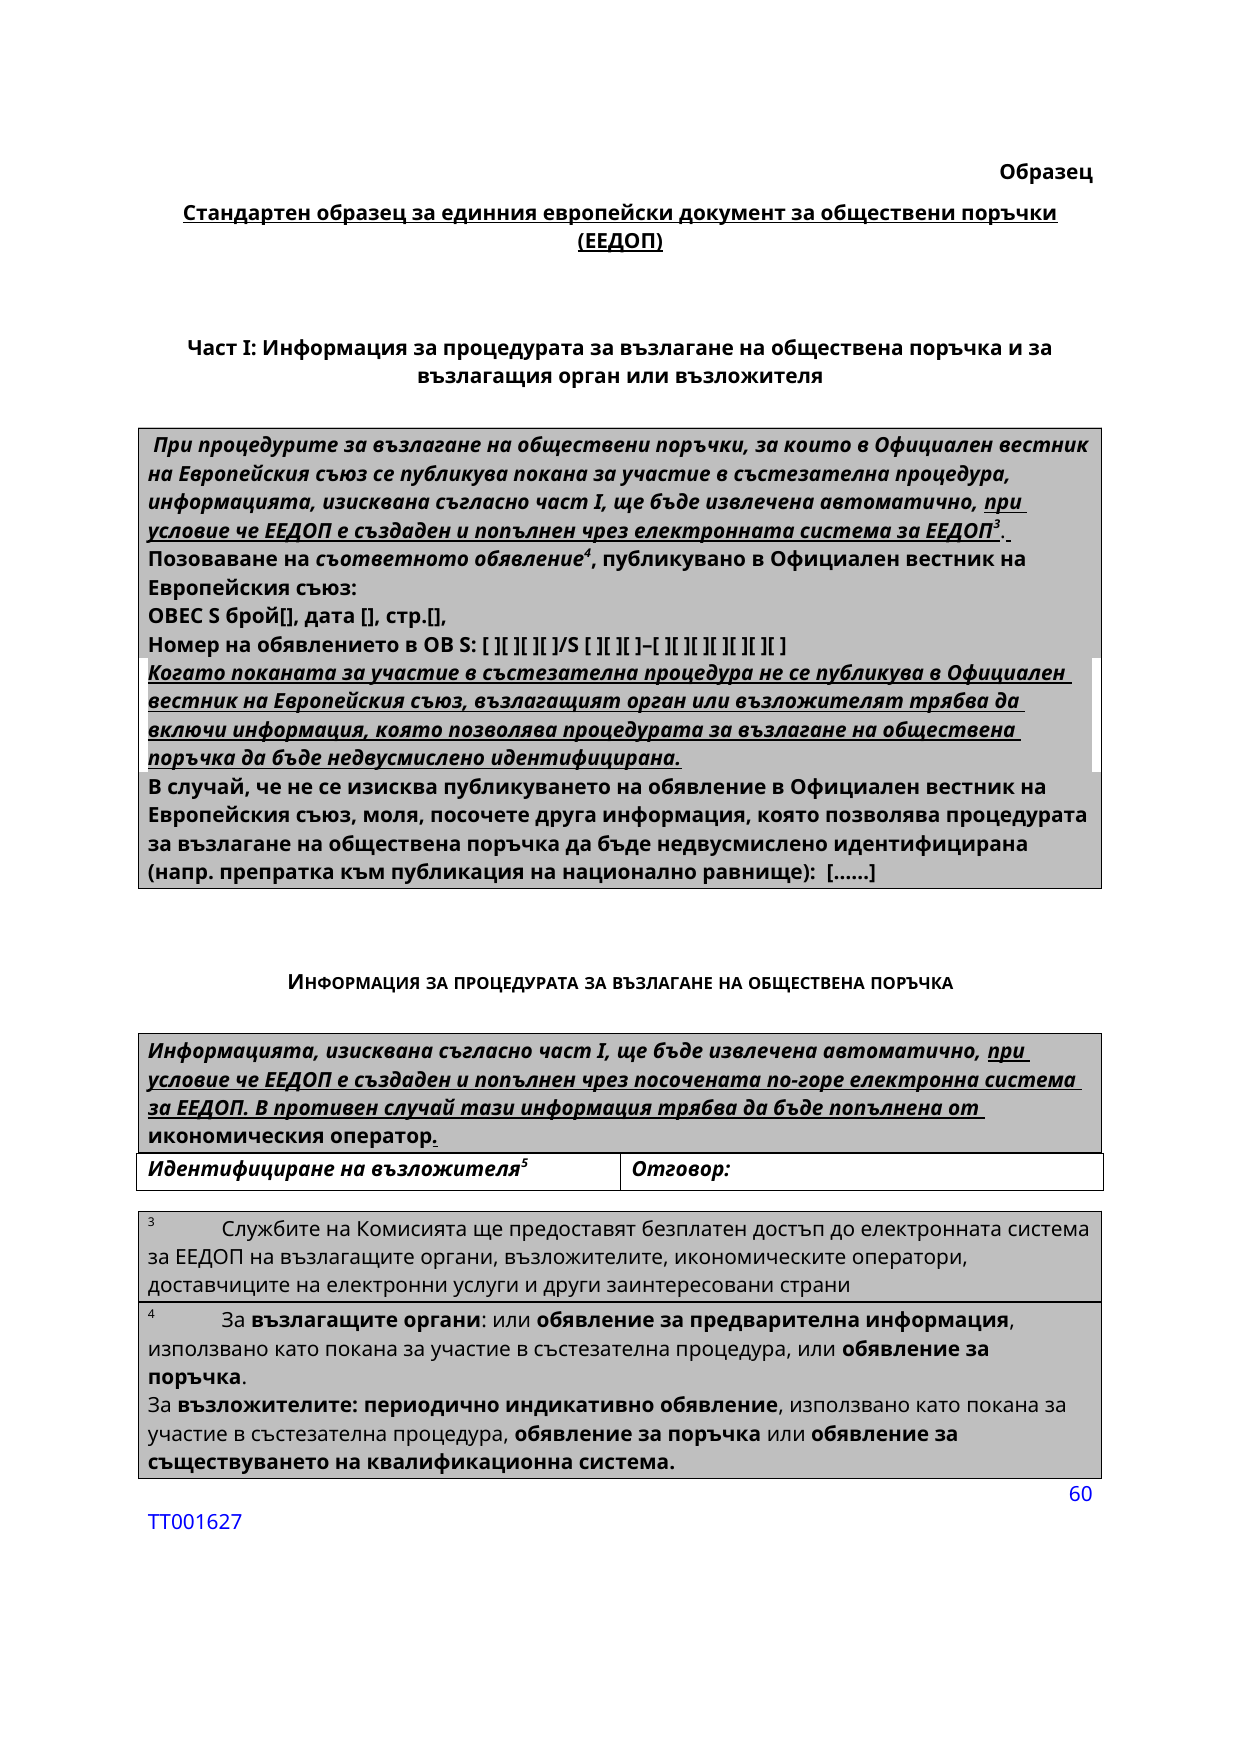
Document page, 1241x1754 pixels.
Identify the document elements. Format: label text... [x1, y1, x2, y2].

text При процедурите за възлагане на обществени поръчки, за които в Официален вестник на Европейския съюз се публикува покана за участие в състезателна процедура, информацията, изисквана съгласно част I, ще бъде извлечена автоматично, при условие че ЕЕДОП е създаден и попълнен чрез електронната система за ЕЕДОП. Позоваване на съответното обявление, публикувано в Официален вестник на Европейския съюз: OВEС S брой[], дата [], стр.[], Номер на обявлението в ОВ S: [ ][ ][ ][ ]/S [ ][ ][ ]–[ ][ ][ ][ ][ ][ ][ ] [139, 429, 1101, 658]
table_header Идентифициране на възложителя [137, 1154, 620, 1189]
text Образец [213, 157, 1092, 185]
text В случай, че не се изисква публикуването на обявление в Официален вестник на Европейския съюз, моля, посочете друга информация, която позволява процедурата за възлагане на обществена поръчка да бъде недвусмислено идентифицирана (напр. препратка към публикация на национално равнище): [……] [139, 769, 1101, 888]
text Информация за процедурата за възлагане на обществена поръчка [148, 967, 1092, 996]
table_header Отговор: [621, 1154, 1103, 1189]
text Информацията, изисквана съгласно част I, ще бъде извлечена автоматично, при условие че ЕЕДОП е създаден и попълнен чрез посочената по-горе електронна система за ЕЕДОП. В противен случай тази информация трябва да бъде попълнена от икономическия оператор. [139, 1034, 1101, 1152]
text Част І: Информация за процедурата за възлагане на обществена поръчка и за възлагащия орган или възложителя [148, 333, 1092, 390]
text Стандартен образец за единния европейски документ за обществени поръчки (ЕЕДОП) [148, 198, 1092, 255]
text Когато поканата за участие в състезателна процедура не се публикува в Официален вестник на Европейския съюз, възлагащият орган или възложителят трябва да включи информация, която позволява процедурата за възлагане на обществена поръчка да бъде недвусмислено идентифицирана. [148, 658, 1092, 769]
